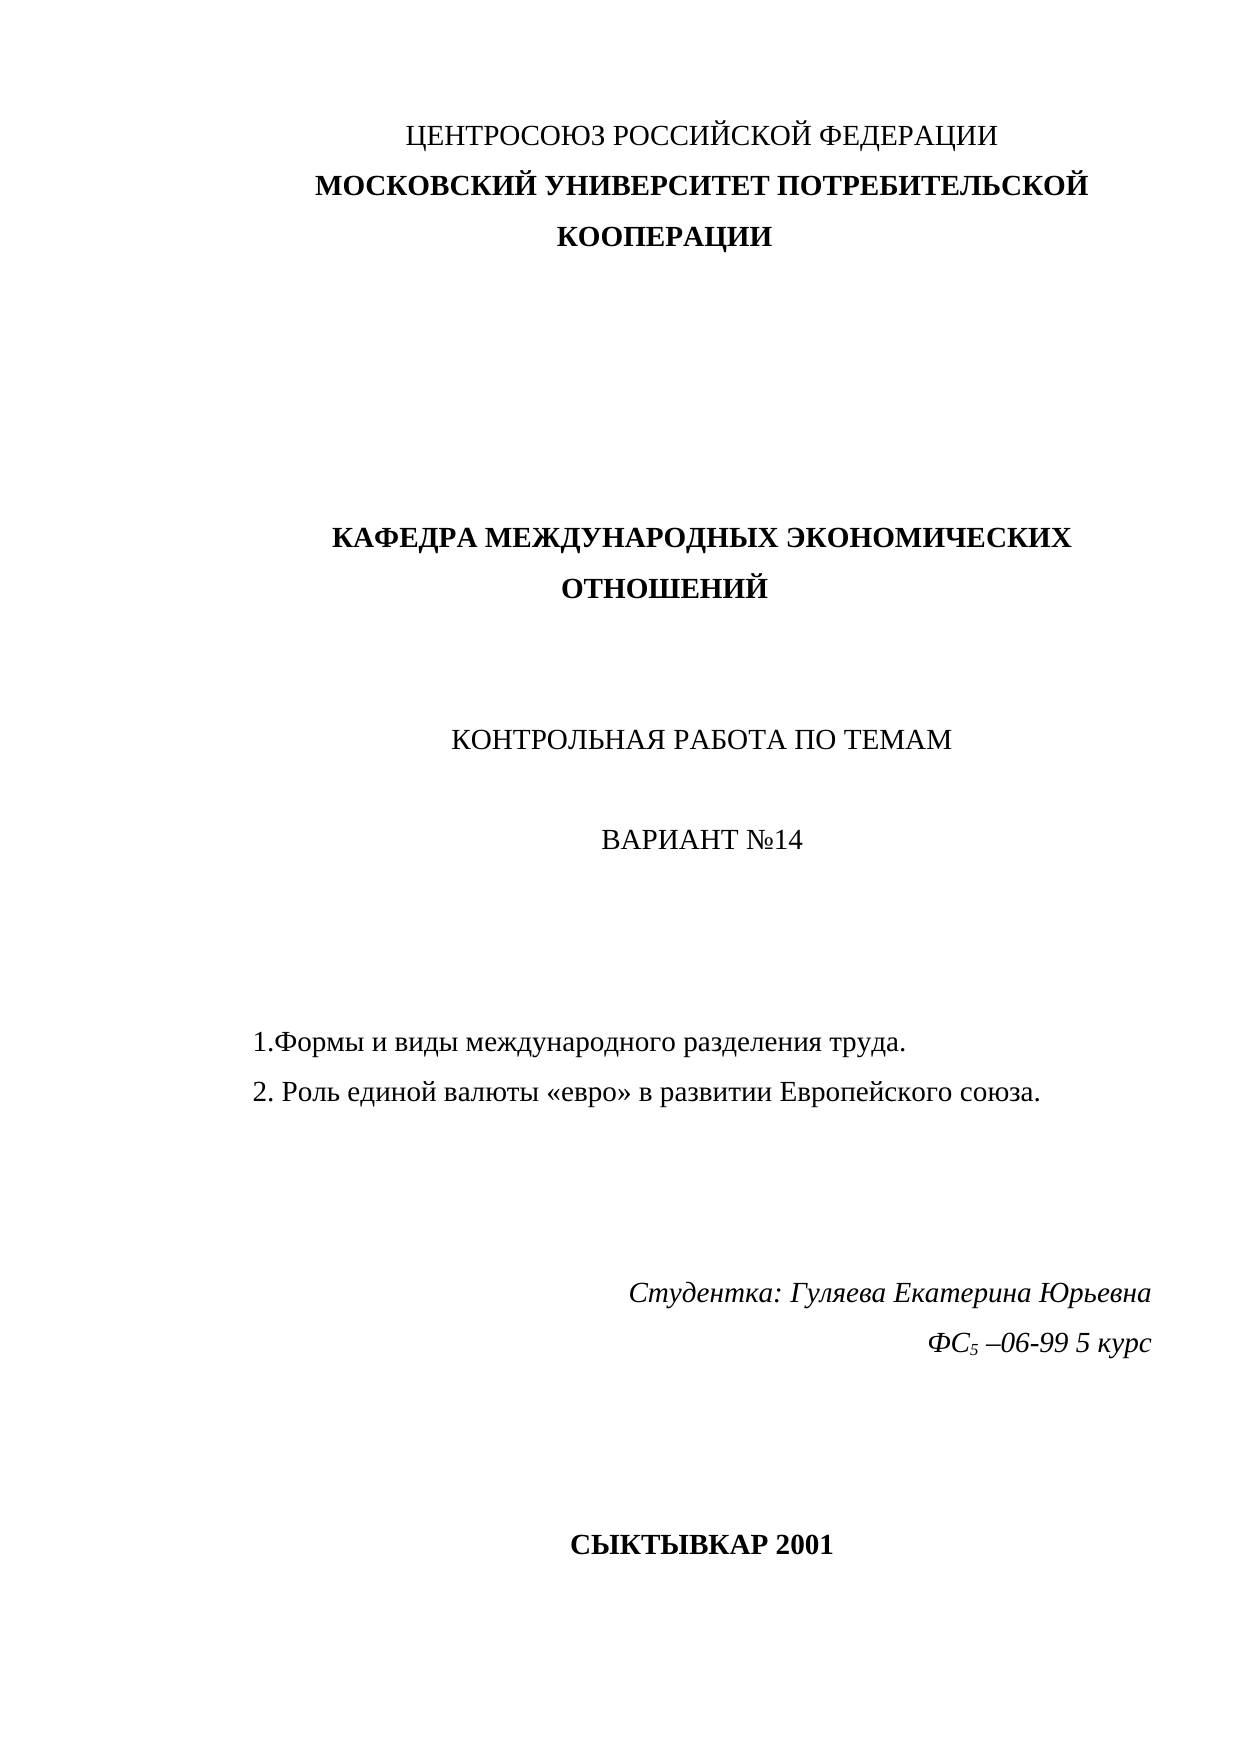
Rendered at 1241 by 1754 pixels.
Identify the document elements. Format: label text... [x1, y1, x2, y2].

text ФС5 –06-99 5 курс [177, 1326, 1152, 1359]
text КОНТРОЛЬНАЯ РАБОТА ПО ТЕМАМ [177, 722, 1152, 755]
text СЫКТЫВКАР 2001 [177, 1527, 1152, 1560]
text МОСКОВСКИЙ УНИВЕРСИТЕТ ПОТРЕБИТЕЛЬСКОЙ КООПЕРАЦИИ [177, 168, 1152, 252]
text ВАРИАНТ №14 [177, 822, 1152, 856]
text КАФЕДРА МЕЖДУНАРОДНЫХ ЭКОНОМИЧЕСКИХ ОТНОШЕНИЙ [177, 521, 1152, 604]
text 1.Формы и виды международного разделения труда. [177, 1024, 1152, 1057]
text 2. Роль единой валюты «евро» в развитии Европейского союза. [177, 1074, 1152, 1108]
text Студентка: Гуляева Екатерина Юрьевна [177, 1275, 1152, 1309]
text ЦЕНТРОСОЮЗ РОССИЙСКОЙ ФЕДЕРАЦИИ [177, 118, 1152, 152]
